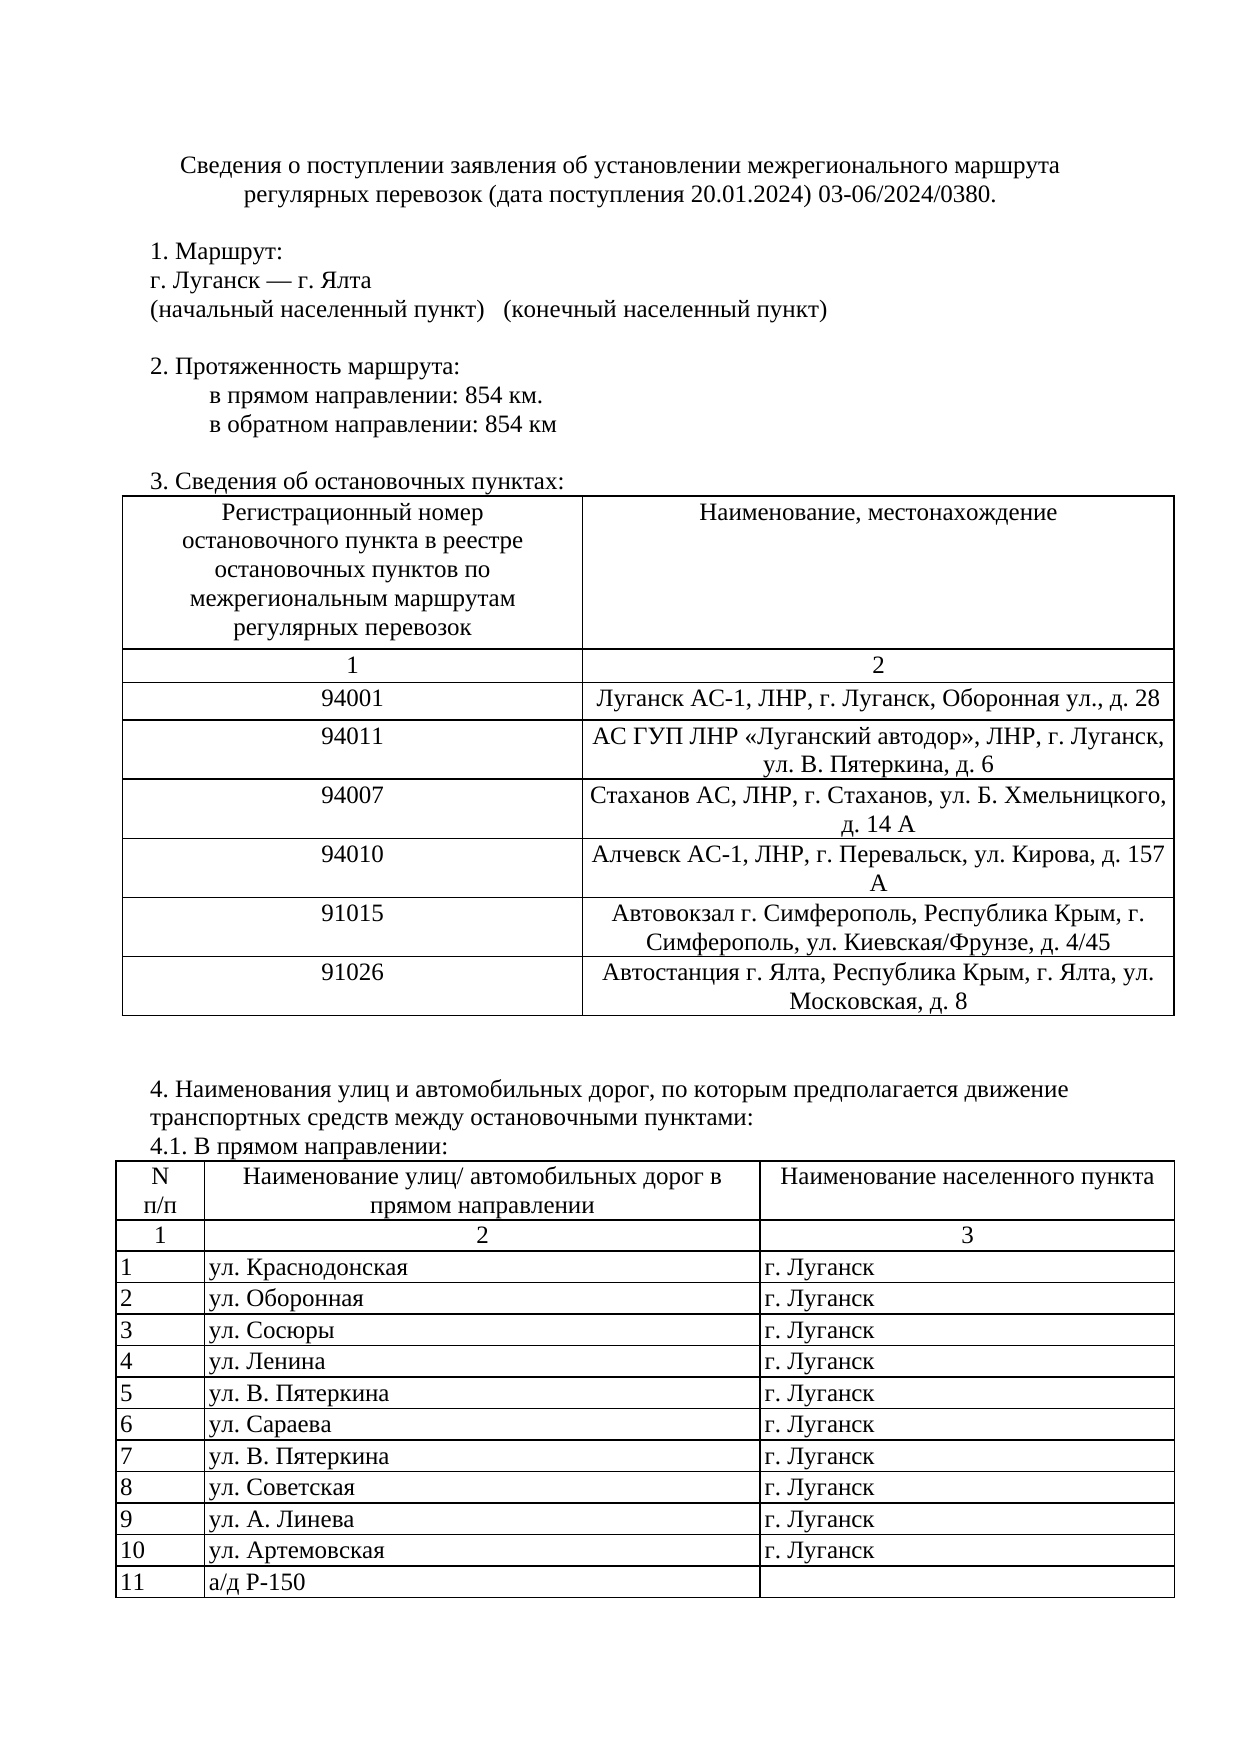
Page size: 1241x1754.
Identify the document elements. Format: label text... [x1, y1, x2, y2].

table_cell 2 [205, 1221, 759, 1250]
table_cell ул. Сосюры [205, 1315, 759, 1345]
table_header Наименование населенного пункта [761, 1162, 1174, 1219]
table_cell [761, 1567, 1174, 1596]
text в прямом направлении: 854 км. [150, 380, 1090, 409]
table_cell 1 [117, 1252, 204, 1282]
table_cell 8 [117, 1472, 204, 1502]
table_cell 7 [117, 1441, 204, 1471]
table_cell 11 [117, 1567, 204, 1596]
text 4. Наименования улиц и автомобильных дорог, по которым предполагается движение транспортных средств между остановочными пунктами: [150, 1074, 1090, 1131]
table_header Наименование улиц/ автомобильных дорог в прямом направлении [205, 1162, 759, 1219]
table_cell 2 [583, 650, 1173, 681]
table_cell 94001 [123, 683, 582, 719]
table_cell 94010 [123, 839, 582, 896]
table_cell Стаханов АС, ЛНР, г. Стаханов, ул. Б. Хмельницкого, д. 14 А [583, 780, 1173, 837]
table_cell г. Луганск [761, 1535, 1174, 1565]
table_cell ул. В. Пятеркина [205, 1378, 759, 1408]
table_cell 4 [117, 1346, 204, 1376]
table_cell г. Луганск [761, 1283, 1174, 1313]
table_cell Автовокзал г. Симферополь, Республика Крым, г. Симферополь, ул. Киевская/Фрунзе, д. 4/45 [583, 898, 1173, 956]
table_cell г. Луганск [761, 1378, 1174, 1408]
table_cell 1 [123, 650, 582, 681]
table_cell ул. А. Линева [205, 1504, 759, 1533]
text Сведения о поступлении заявления об установлении межрегионального маршрута регулярных перевозок (дата поступления 20.01.2024) 03-06/2024/0380. [150, 150, 1090, 207]
table_cell АС ГУП ЛНР «Луганский автодор», ЛНР, г. Луганск, ул. В. Пятеркина, д. 6 [583, 721, 1173, 778]
table_cell 5 [117, 1378, 204, 1408]
table_cell Автостанция г. Ялта, Республика Крым, г. Ялта, ул. Московская, д. 8 [583, 957, 1173, 1014]
text (начальный населенный пункт) (конечный населенный пункт) [150, 294, 1090, 322]
table_cell г. Луганск [761, 1409, 1174, 1439]
table_cell г. Луганск [761, 1315, 1174, 1345]
table_cell ул. В. Пятеркина [205, 1441, 759, 1471]
table_cell ул. Артемовская [205, 1535, 759, 1565]
table_cell 1 [117, 1221, 204, 1250]
table_cell а/д Р-150 [205, 1567, 759, 1596]
table_cell г. Луганск [761, 1472, 1174, 1502]
table_cell 91015 [123, 898, 582, 956]
table_cell ул. Советская [205, 1472, 759, 1502]
text г. Луганск — г. Ялта [150, 265, 1090, 294]
table_cell 94011 [123, 721, 582, 778]
text 1. Маршрут: [150, 236, 1090, 265]
table_cell 94007 [123, 780, 582, 837]
table_cell Луганск АС-1, ЛНР, г. Луганск, Оборонная ул., д. 28 [583, 683, 1173, 719]
table_cell ул. Сараева [205, 1409, 759, 1439]
table_cell Алчевск АС-1, ЛНР, г. Перевальск, ул. Кирова, д. 157 А [583, 839, 1173, 896]
table_cell ул. Оборонная [205, 1283, 759, 1313]
table_header Наименование, местонахождение [583, 497, 1173, 648]
text 3. Сведения об остановочных пунктах: [150, 466, 1090, 495]
table_cell 9 [117, 1504, 204, 1533]
table_cell ул. Ленина [205, 1346, 759, 1376]
table_cell 91026 [123, 957, 582, 1014]
text 4.1. В прямом направлении: [150, 1131, 1090, 1160]
text 2. Протяженность маршрута: [150, 351, 1090, 380]
table_cell ул. Краснодонская [205, 1252, 759, 1282]
table_cell г. Луганск [761, 1504, 1174, 1533]
table_cell 6 [117, 1409, 204, 1439]
table_cell г. Луганск [761, 1441, 1174, 1471]
table_header N п/п [117, 1162, 204, 1219]
table_cell г. Луганск [761, 1252, 1174, 1282]
text в обратном направлении: 854 км [150, 409, 1090, 437]
table_cell 3 [117, 1315, 204, 1345]
table_cell 2 [117, 1283, 204, 1313]
table_header Регистрационный номер остановочного пункта в реестре остановочных пунктов по межрегиональным маршрутам регулярных перевозок [123, 497, 582, 648]
table_cell 3 [761, 1221, 1174, 1250]
table_cell 10 [117, 1535, 204, 1565]
table_cell г. Луганск [761, 1346, 1174, 1376]
